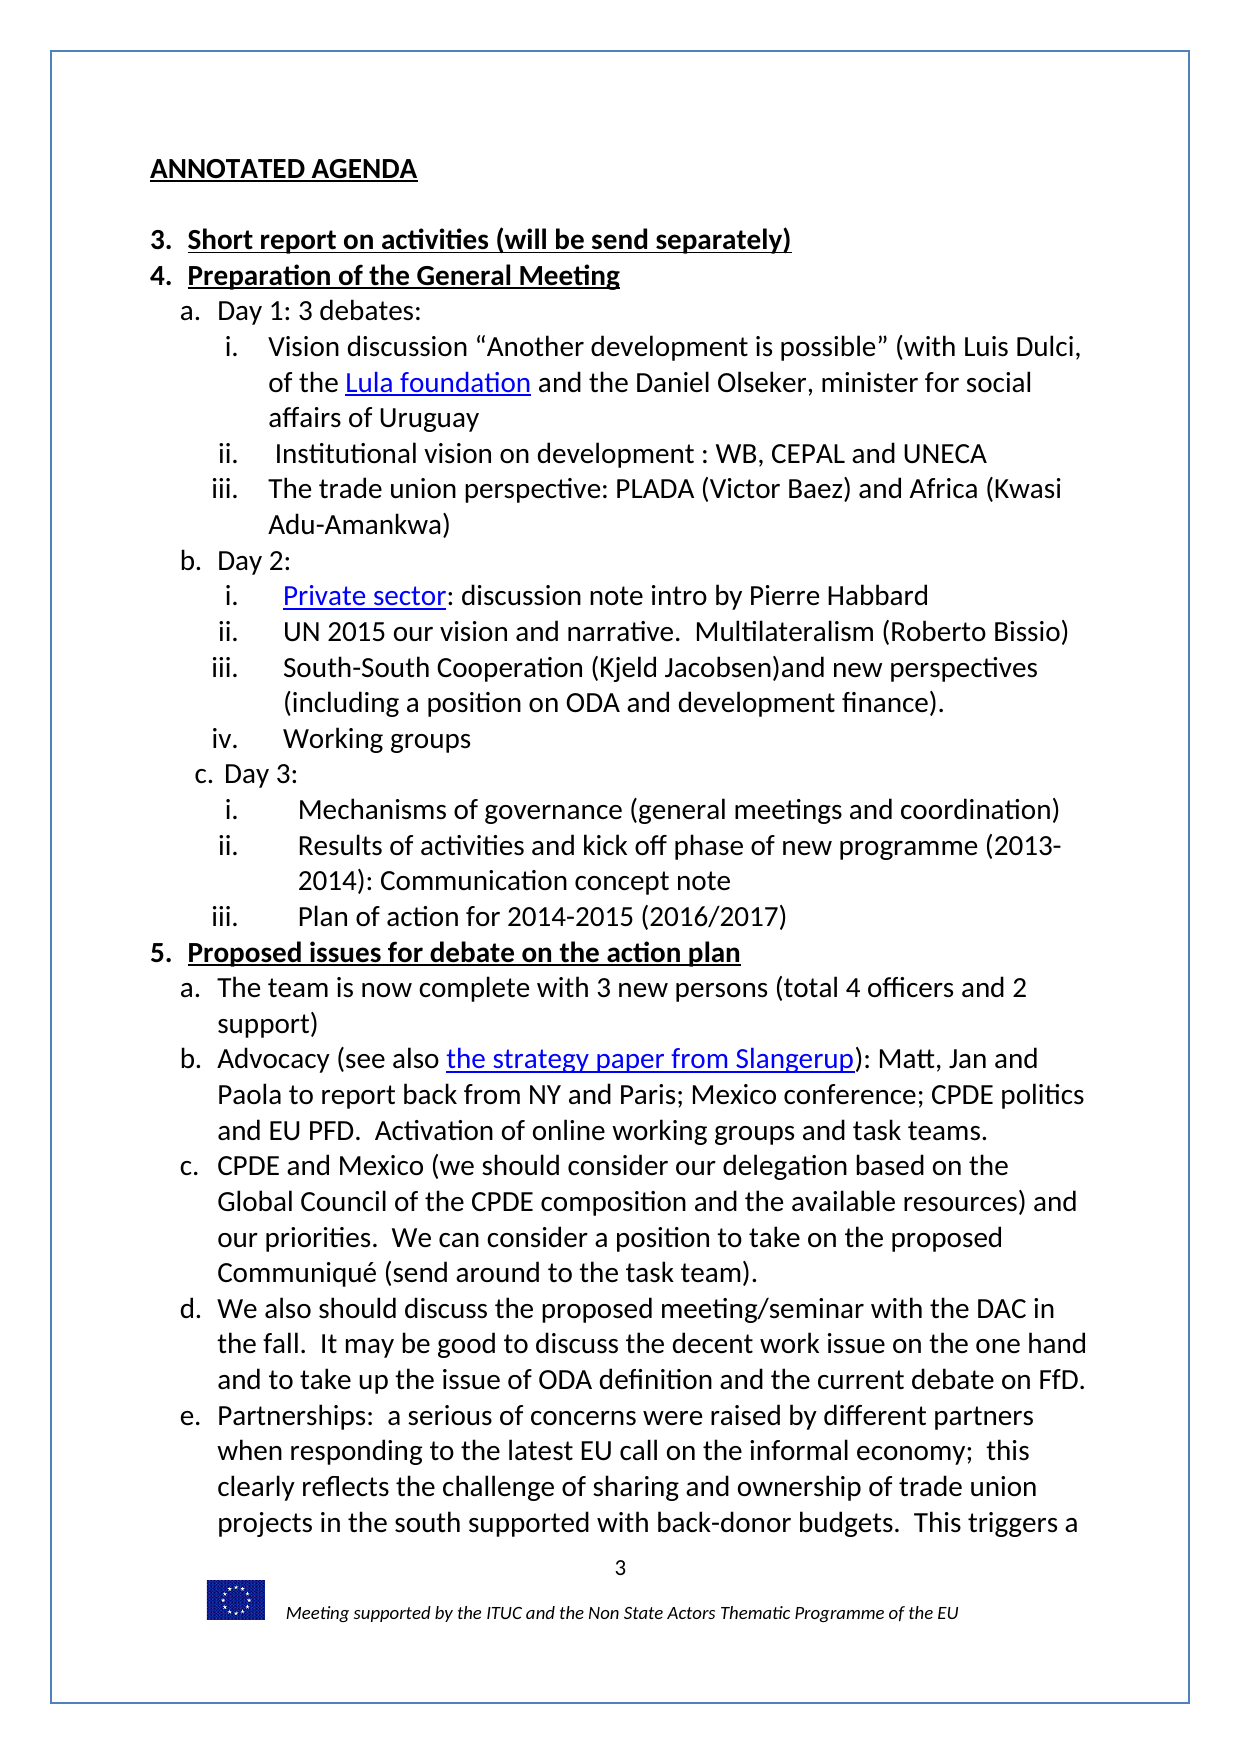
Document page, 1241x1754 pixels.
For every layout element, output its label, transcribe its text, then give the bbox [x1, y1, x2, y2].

list South-South Cooperation (Kjeld Jacobsen)and new perspectives (including a position on ODA and development finance). [239, 649, 1090, 720]
list Mechanisms of governance (general meetings and coordination) [239, 791, 1090, 827]
list Vision discussion “Another development is possible” (with Luis Dulci, of the Lula foundation and the Daniel Olseker, minister for social affairs of Uruguay [239, 328, 1090, 435]
list UN 2015 our vision and narrative. Multilateralism (Roberto Bissio) [239, 613, 1090, 649]
list Day 3: [194, 756, 1090, 791]
list The trade union perspective: PLADA (Victor Baez) and Africa (Kwasi Adu-Amankwa) [239, 471, 1090, 542]
list CPDE and Mexico (we should consider our delegation based on the Global Council of the CPDE composition and the available resources) and our priorities. We can consider a position to take on the proposed Communiqué (send around to the task team). [179, 1147, 1090, 1290]
list Day 1: 3 debates: [179, 292, 1090, 328]
picture [206, 1580, 265, 1620]
list Private sector: discussion note intro by Pierre Habbard [239, 577, 1090, 613]
list The team is now complete with 3 new persons (total 4 officers and 2 support) [179, 969, 1090, 1041]
list Results of activities and kick off phase of new programme (2013-2014): Communication concept note [239, 827, 1090, 898]
list Working groups [239, 720, 1090, 756]
list Short report on activities (will be send separately) [150, 221, 1090, 257]
list We also should discuss the proposed meeting/seminar with the DAC in the fall. It may be good to discuss the decent work issue on the one hand and to take up the issue of ODA definition and the current debate on FfD. [179, 1290, 1090, 1397]
list Plan of action for 2014-2015 (2016/2017) [239, 898, 1090, 934]
list Preparation of the General Meeting [150, 257, 1090, 292]
text ANNOTATED AGENDA [150, 150, 1090, 186]
list Proposed issues for debate on the action plan [150, 934, 1090, 969]
list Day 2: [179, 542, 1090, 577]
list Institutional vision on development : WB, CEPAL and UNECA [239, 435, 1090, 471]
list Advocacy (see also the strategy paper from Slangerup): Matt, Jan and Paola to report back from NY and Paris; Mexico conference; CPDE politics and EU PFD. Activation of online working groups and task teams. [179, 1041, 1090, 1147]
